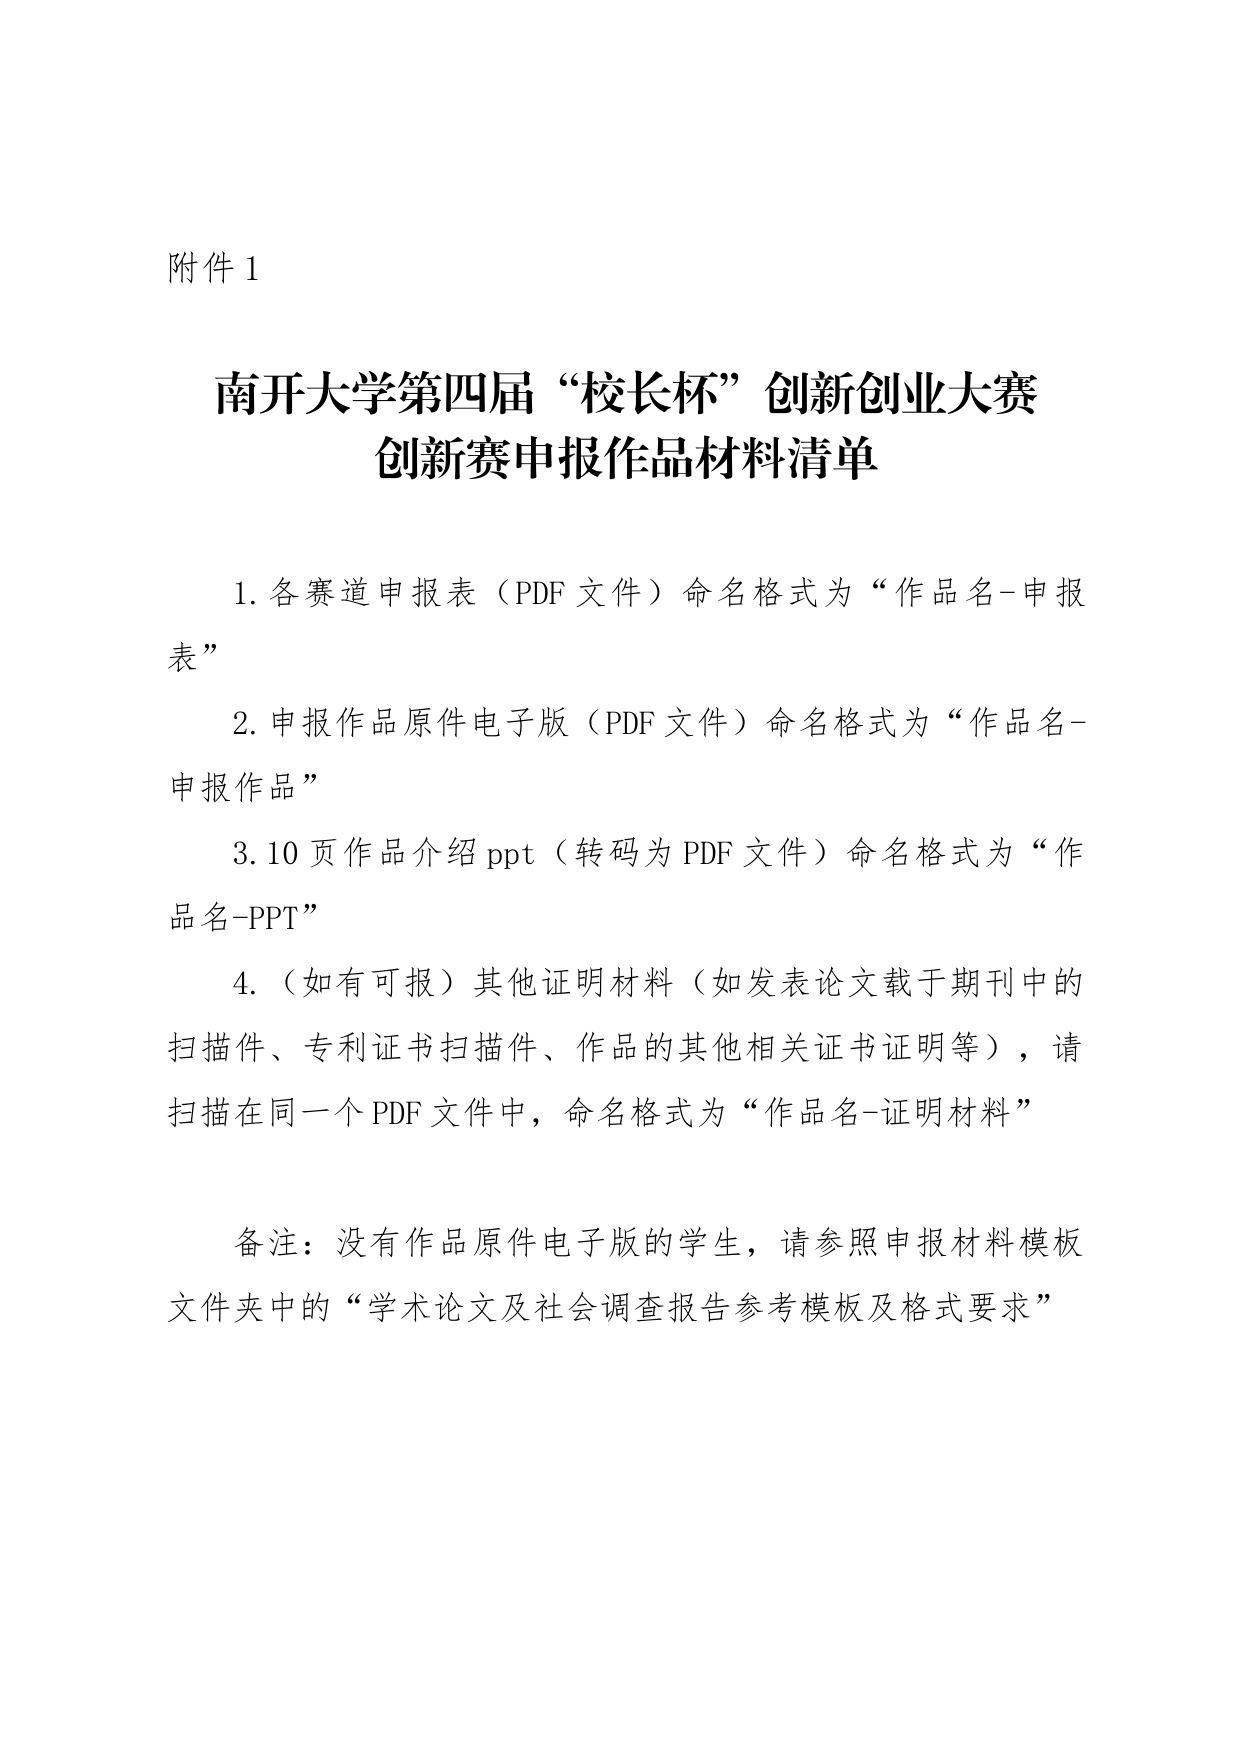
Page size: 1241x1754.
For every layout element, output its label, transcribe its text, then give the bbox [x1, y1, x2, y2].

list 4.（如有可报）其他证明材料（如发表论文载于期刊中的扫描件、专利证书扫描件、作品的其他相关证书证明等），请扫描在同一个PDF文件中，命名格式为“作品名-证明材料” [165, 948, 1087, 1143]
text 创新赛申报作品材料清单 [165, 428, 1087, 493]
text 3.10页作品介绍ppt（转码为PDF文件）命名格式为“作品名-PPT” [165, 818, 1087, 948]
text 附件1 [165, 233, 1087, 298]
text 南开大学第四届“校长杯”创新创业大赛 [165, 363, 1087, 428]
list 备注：没有作品原件电子版的学生，请参照申报材料模板文件夹中的“学术论文及社会调查报告参考模板及格式要求” [165, 1208, 1087, 1338]
text 2.申报作品原件电子版（PDF文件）命名格式为“作品名-申报作品” [165, 688, 1087, 818]
text 1.各赛道申报表（PDF文件）命名格式为“作品名-申报表” [165, 558, 1087, 688]
